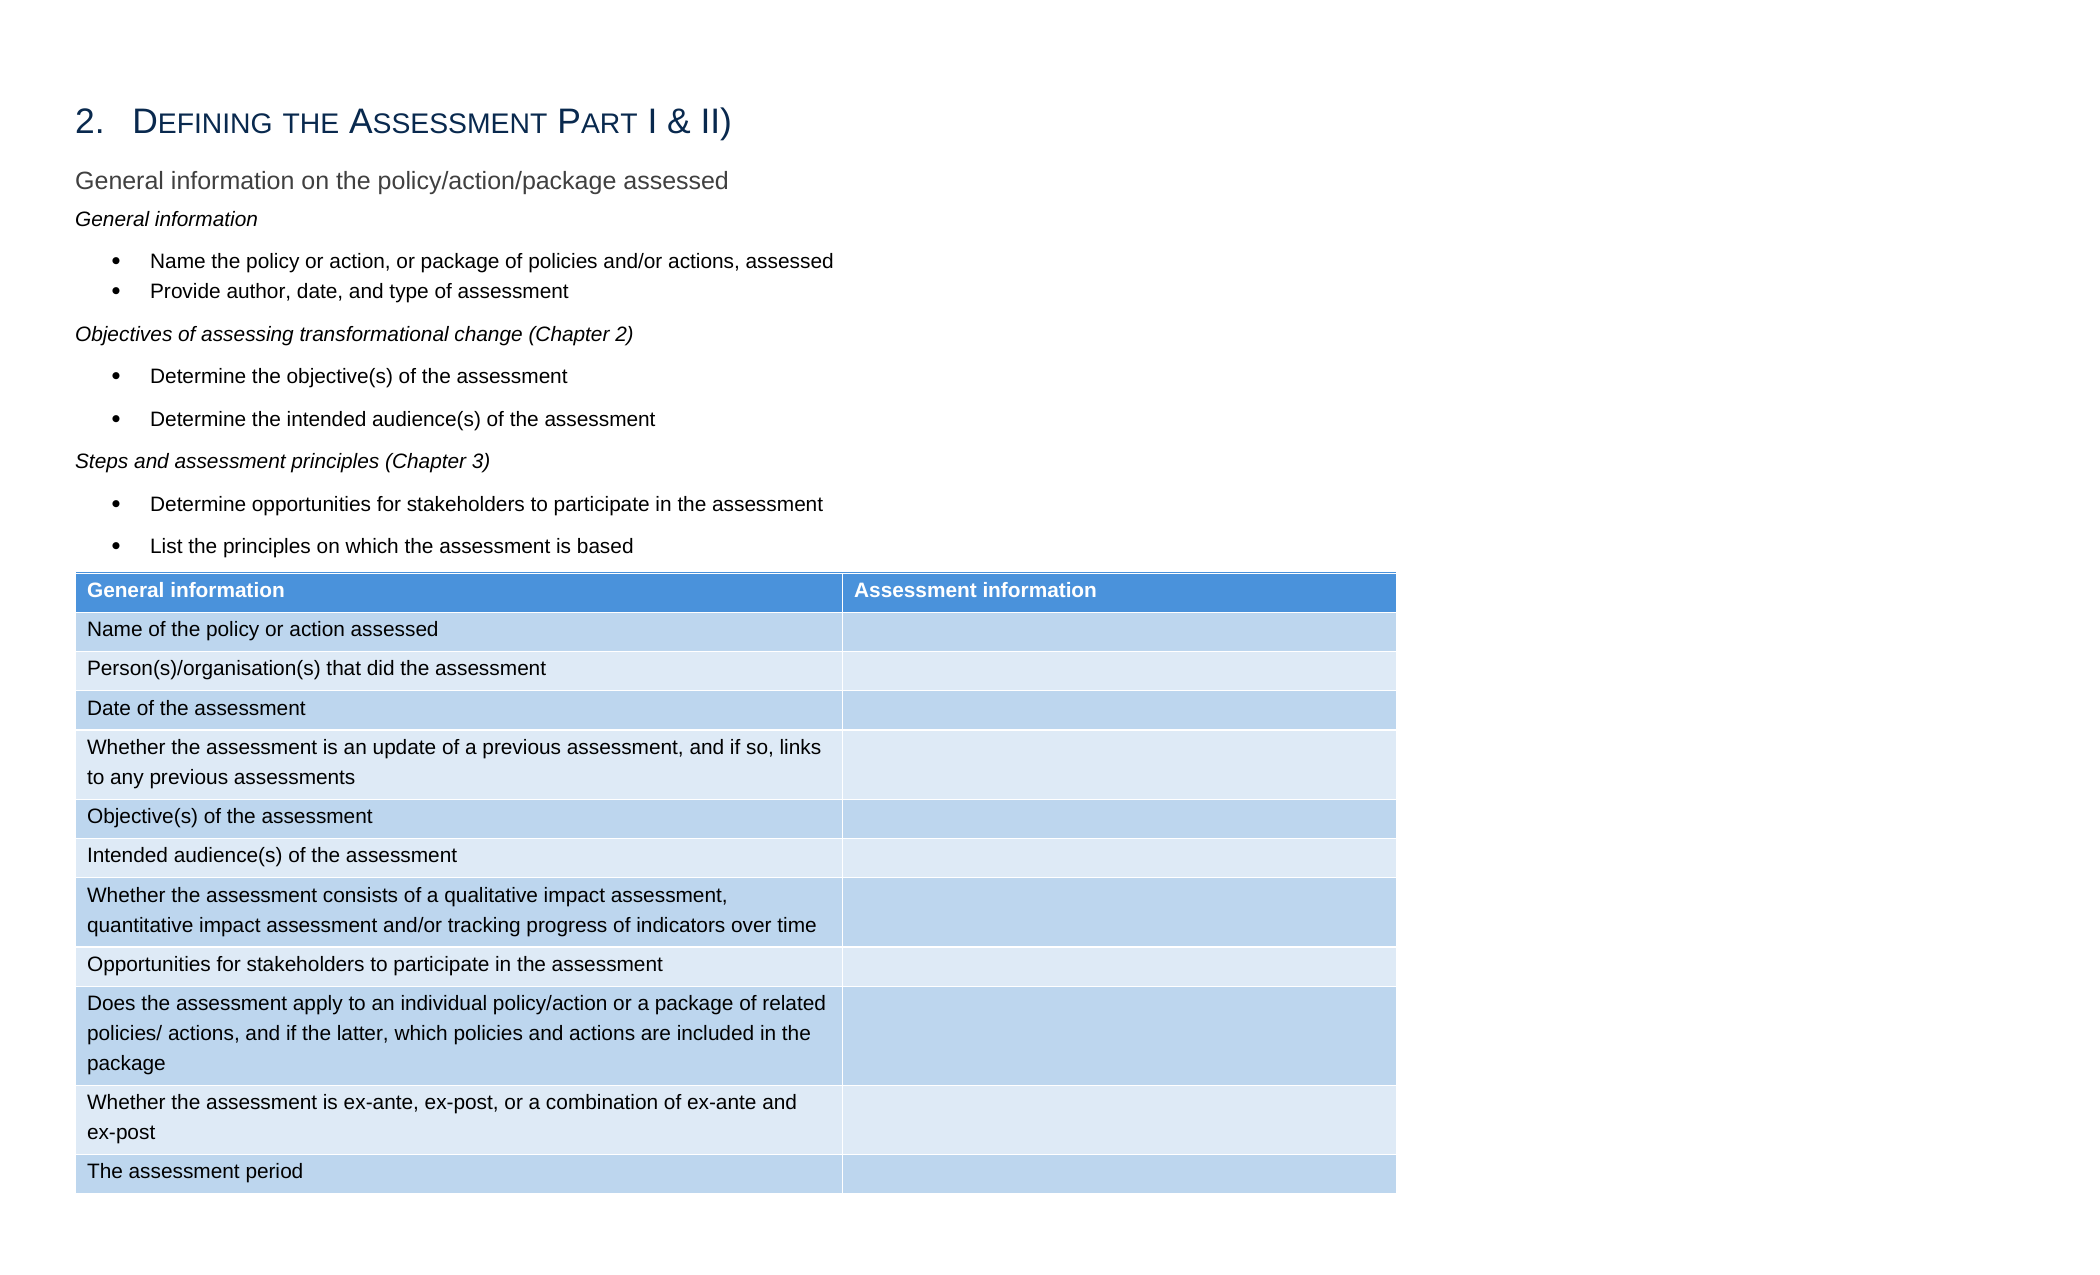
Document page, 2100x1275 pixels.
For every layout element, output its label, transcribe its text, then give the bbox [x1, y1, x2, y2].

table_cell [843, 987, 1396, 1085]
table_cell Whether the assessment is an update of a previous assessment, and if so, links to any previous assessments [76, 731, 842, 799]
table_cell Whether the assessment is ex-ante, ex-post, or a combination of ex-ante and ex-post [76, 1086, 842, 1154]
table_header Assessment information [843, 574, 1396, 612]
text General information [75, 207, 2025, 231]
list Determine the intended audience(s) of the assessment [112, 407, 2025, 431]
table_cell [843, 839, 1396, 877]
list Determine the objective(s) of the assessment [112, 364, 2025, 388]
table_cell [843, 948, 1396, 986]
table_cell [843, 613, 1396, 651]
table_cell The assessment period [76, 1155, 842, 1193]
table_cell Objective(s) of the assessment [76, 800, 842, 838]
table_cell [843, 1086, 1396, 1154]
table_cell Opportunities for stakeholders to participate in the assessment [76, 948, 842, 986]
subtitle Defining the Assessment Part I & II) [75, 100, 2025, 141]
table_cell Whether the assessment consists of a qualitative impact assessment, quantitative impact assessment and/or tracking progress of indicators over time [76, 878, 842, 946]
table_cell Name of the policy or action assessed [76, 613, 842, 651]
table_cell [843, 800, 1396, 838]
table_cell Date of the assessment [76, 691, 842, 729]
table_cell [843, 731, 1396, 799]
subtitle General information on the policy/action/package assessed [75, 166, 2025, 194]
list List the principles on which the assessment is based [112, 534, 2025, 558]
table_cell [843, 1155, 1396, 1193]
list Name the policy or action, or package of policies and/or actions, assessed [112, 249, 2025, 273]
table_cell Intended audience(s) of the assessment [76, 839, 842, 877]
table_cell [843, 691, 1396, 729]
text Steps and assessment principles (Chapter 3) [75, 449, 2025, 473]
text Objectives of assessing transformational change (Chapter 2) [75, 322, 2025, 346]
table_header General information [76, 574, 842, 612]
table_cell [843, 652, 1396, 690]
list Provide author, date, and type of assessment [112, 279, 2025, 303]
list Determine opportunities for stakeholders to participate in the assessment [112, 492, 2025, 516]
table_cell Person(s)/organisation(s) that did the assessment [76, 652, 842, 690]
table_cell Does the assessment apply to an individual policy/action or a package of related policies/ actions, and if the latter, which policies and actions are included in the package [76, 987, 842, 1085]
table_cell [843, 878, 1396, 946]
